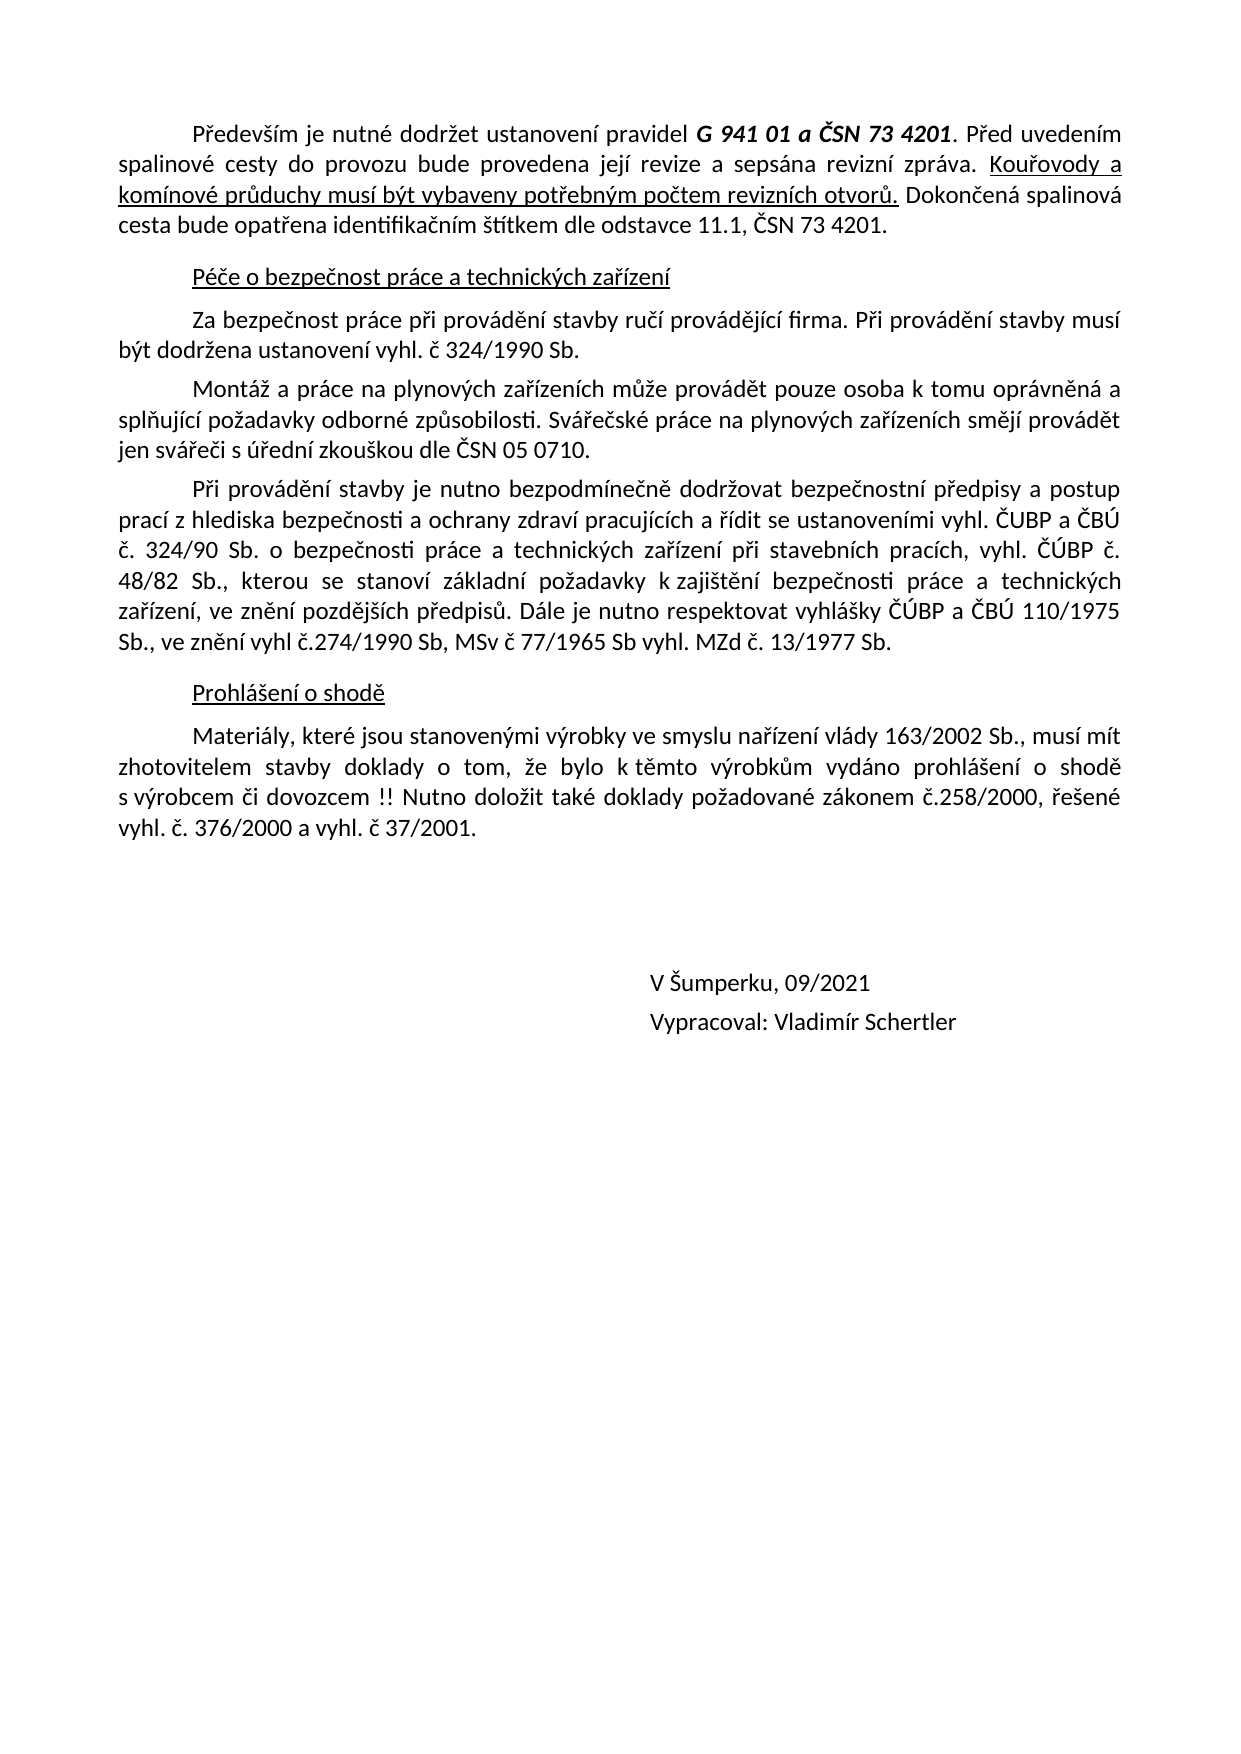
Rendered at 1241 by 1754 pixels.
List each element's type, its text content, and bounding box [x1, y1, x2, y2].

text Především je nutné dodržet ustanovení pravidel G 941 01 a ČSN 73 4201. Před uvedením spalinové cesty do provozu bude provedena její revize a sepsána revizní zpráva. Kouřovody a komínové průduchy musí být vybaveny potřebným počtem revizních otvorů. Dokončená spalinová cesta bude opatřena identifikačním štítkem dle odstavce 11.1, ČSN 73 4201. [118, 118, 1122, 240]
text Prohlášení o shodě [118, 677, 1122, 708]
text Péče o bezpečnost práce a technických zařízení [118, 261, 1122, 292]
text Materiály, které jsou stanovenými výrobky ve smyslu nařízení vlády 163/2002 Sb., musí mít zhotovitelem stavby doklady o tom, že bylo k těmto výrobkům vydáno prohlášení o shodě s výrobcem či dovozcem !! Nutno doložit také doklady požadované zákonem č.258/2000, řešené vyhl. č. 376/2000 a vyhl. č 37/2001. [118, 720, 1122, 842]
text Montáž a práce na plynových zařízeních může provádět pouze osoba k tomu oprávněná a splňující požadavky odborné způsobilosti. Svářečské práce na plynových zařízeních smějí provádět jen svářeči s úřední zkouškou dle ČSN 05 0710. [118, 373, 1122, 465]
text V Šumperku, 09/2021 [118, 967, 1122, 998]
text Za bezpečnost práce při provádění stavby ručí provádějící firma. Při provádění stavby musí být dodržena ustanovení vyhl. č 324/1990 Sb. [118, 304, 1122, 365]
text Vypracoval: Vladimír Schertler [118, 1006, 1122, 1037]
text Při provádění stavby je nutno bezpodmínečně dodržovat bezpečnostní předpisy a postup prací z hlediska bezpečnosti a ochrany zdraví pracujících a řídit se ustanoveními vyhl. ČUBP a ČBÚ č. 324/90 Sb. o bezpečnosti práce a technických zařízení při stavebních pracích, vyhl. ČÚBP č. 48/82 Sb., kterou se stanoví základní požadavky k zajištění bezpečnosti práce a technických zařízení, ve znění pozdějších předpisů. Dále je nutno respektovat vyhlášky ČÚBP a ČBÚ 110/1975 Sb., ve znění vyhl č.274/1990 Sb, MSv č 77/1965 Sb vyhl. MZd č. 13/1977 Sb. [118, 473, 1122, 656]
